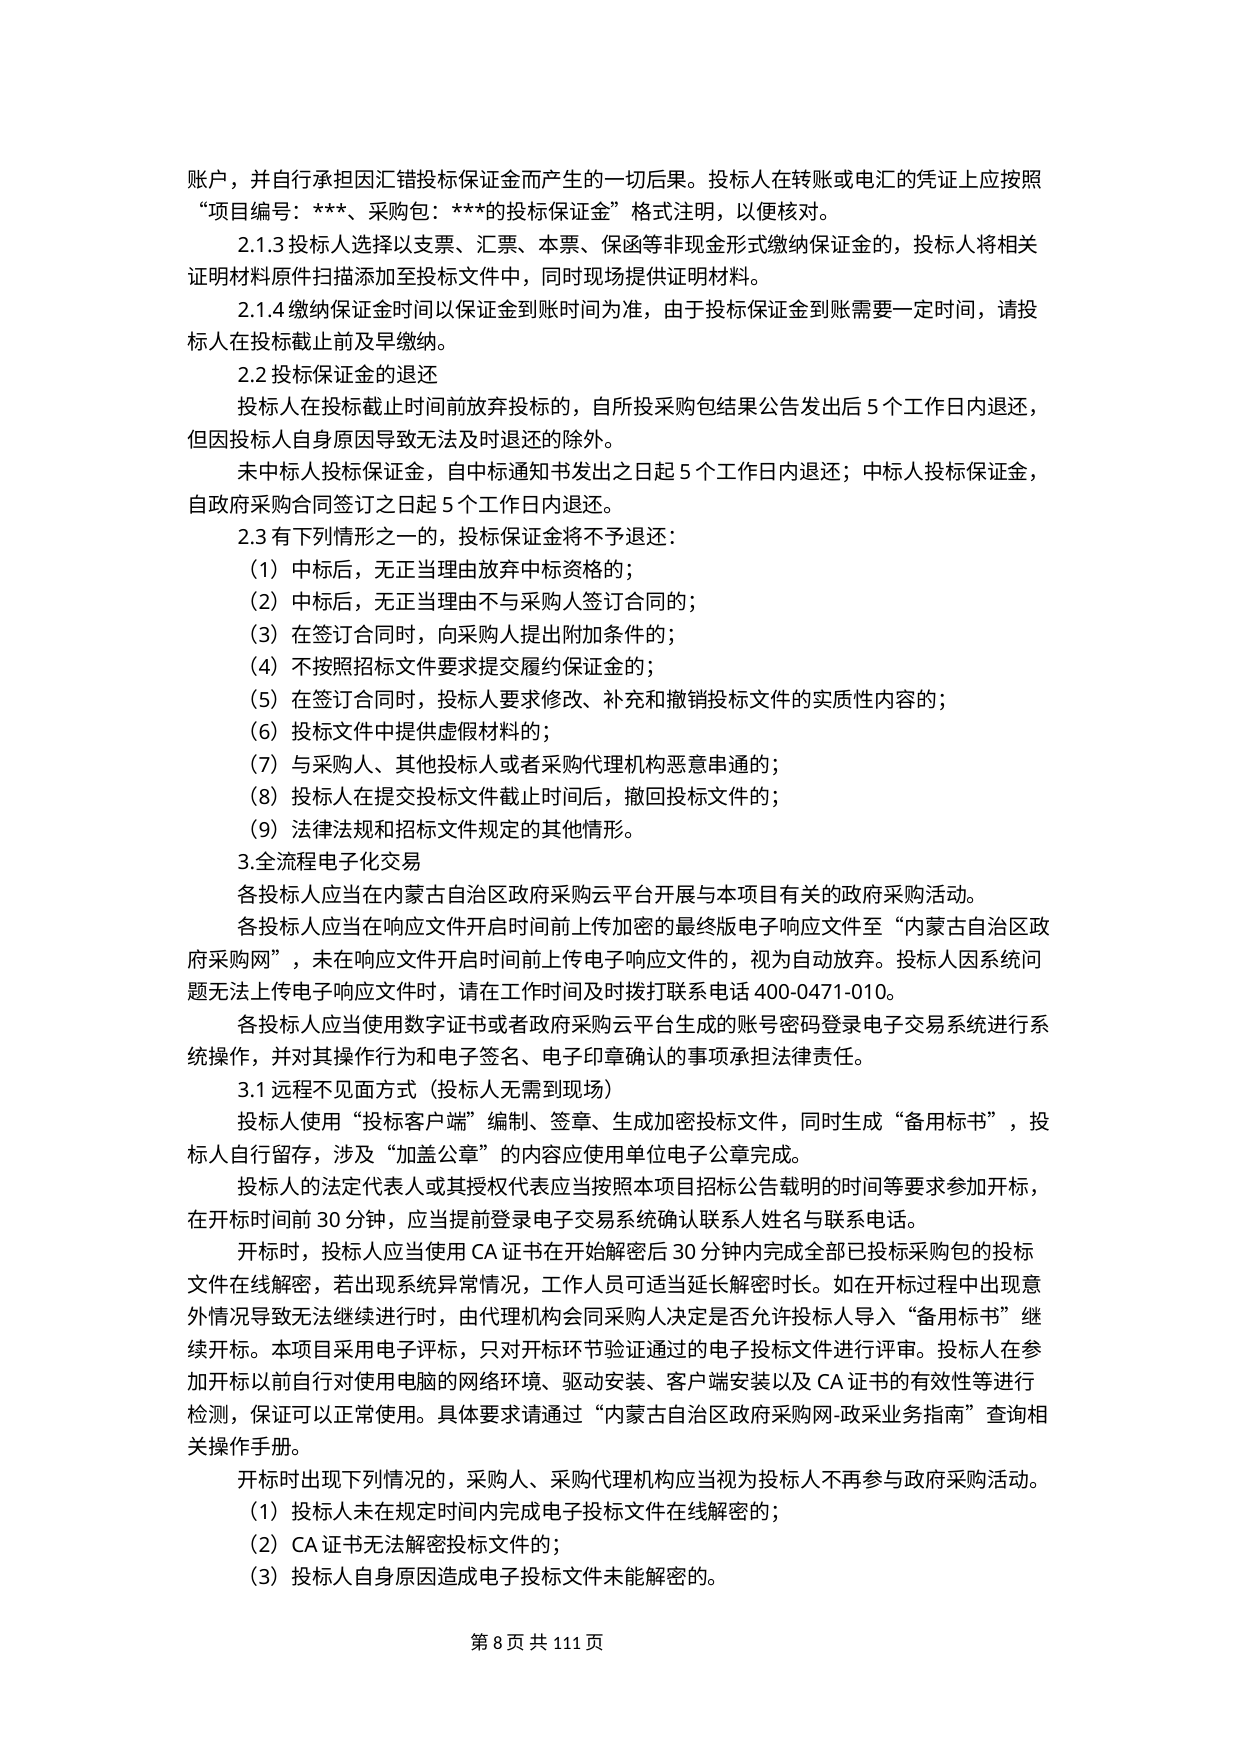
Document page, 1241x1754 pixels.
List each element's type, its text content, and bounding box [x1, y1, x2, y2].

text （1）中标后，无正当理由放弃中标资格的； [187, 552, 1053, 584]
text （2）中标后，无正当理由不与采购人签订合同的； [187, 584, 1053, 617]
text 3.1远程不见面方式（投标人无需到现场） [187, 1072, 1053, 1104]
text 各投标人应当在响应文件开启时间前上传加密的最终版电子响应文件至“内蒙古自治区政府采购网”，未在响应文件开启时间前上传电子响应文件的，视为自动放弃。投标人因系统问题无法上传电子响应文件时，请在工作时间及时拨打联系电话400-0471-010。 [187, 909, 1053, 1007]
text 2.1.3投标人选择以支票、汇票、本票、保函等非现金形式缴纳保证金的，投标人将相关证明材料原件扫描添加至投标文件中，同时现场提供证明材料。 [187, 227, 1053, 292]
text 投标人使用“投标客户端”编制、签章、生成加密投标文件，同时生成“备用标书”，投标人自行留存，涉及“加盖公章”的内容应使用单位电子公章完成。 [187, 1104, 1053, 1169]
text （3）在签订合同时，向采购人提出附加条件的； [187, 617, 1053, 649]
text （5）在签订合同时，投标人要求修改、补充和撤销投标文件的实质性内容的； [187, 682, 1053, 714]
text 2.3有下列情形之一的，投标保证金将不予退还： [187, 519, 1053, 552]
text 2.2投标保证金的退还 [187, 357, 1053, 389]
text 各投标人应当使用数字证书或者政府采购云平台生成的账号密码登录电子交易系统进行系统操作，并对其操作行为和电子签名、电子印章确认的事项承担法律责任。 [187, 1007, 1053, 1072]
text （3）投标人自身原因造成电子投标文件未能解密的。 [187, 1559, 1053, 1592]
text 未中标人投标保证金，自中标通知书发出之日起5个工作日内退还；中标人投标保证金，自政府采购合同签订之日起5个工作日内退还。 [187, 454, 1053, 519]
text （8）投标人在提交投标文件截止时间后，撤回投标文件的； [187, 779, 1053, 812]
text 开标时，投标人应当使用CA证书在开始解密后30分钟内完成全部已投标采购包的投标文件在线解密，若出现系统异常情况，工作人员可适当延长解密时长。如在开标过程中出现意外情况导致无法继续进行时，由代理机构会同采购人决定是否允许投标人导入“备用标书”继续开标。本项目采用电子评标，只对开标环节验证通过的电子投标文件进行评审。投标人在参加开标以前自行对使用电脑的网络环境、驱动安装、客户端安装以及CA证书的有效性等进行检测，保证可以正常使用。具体要求请通过“内蒙古自治区政府采购网-政采业务指南”查询相关操作手册。 [187, 1234, 1053, 1462]
text （4）不按照招标文件要求提交履约保证金的； [187, 649, 1053, 682]
text 投标人在投标截止时间前放弃投标的，自所投采购包结果公告发出后5个工作日内退还，但因投标人自身原因导致无法及时退还的除外。 [187, 389, 1053, 454]
text （7）与采购人、其他投标人或者采购代理机构恶意串通的； [187, 747, 1053, 779]
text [187, 162, 1053, 227]
text （2）CA证书无法解密投标文件的； [187, 1527, 1053, 1559]
text 3.全流程电子化交易 [187, 844, 1053, 877]
text （9）法律法规和招标文件规定的其他情形。 [187, 812, 1053, 844]
text （6）投标文件中提供虚假材料的； [187, 714, 1053, 747]
text 开标时出现下列情况的，采购人、采购代理机构应当视为投标人不再参与政府采购活动。 [187, 1462, 1053, 1494]
text 2.1.4缴纳保证金时间以保证金到账时间为准，由于投标保证金到账需要一定时间，请投标人在投标截止前及早缴纳。 [187, 292, 1053, 357]
text 各投标人应当在内蒙古自治区政府采购云平台开展与本项目有关的政府采购活动。 [187, 877, 1053, 909]
text （1）投标人未在规定时间内完成电子投标文件在线解密的； [187, 1494, 1053, 1527]
text 投标人的法定代表人或其授权代表应当按照本项目招标公告载明的时间等要求参加开标，在开标时间前30分钟，应当提前登录电子交易系统确认联系人姓名与联系电话。 [187, 1169, 1053, 1234]
